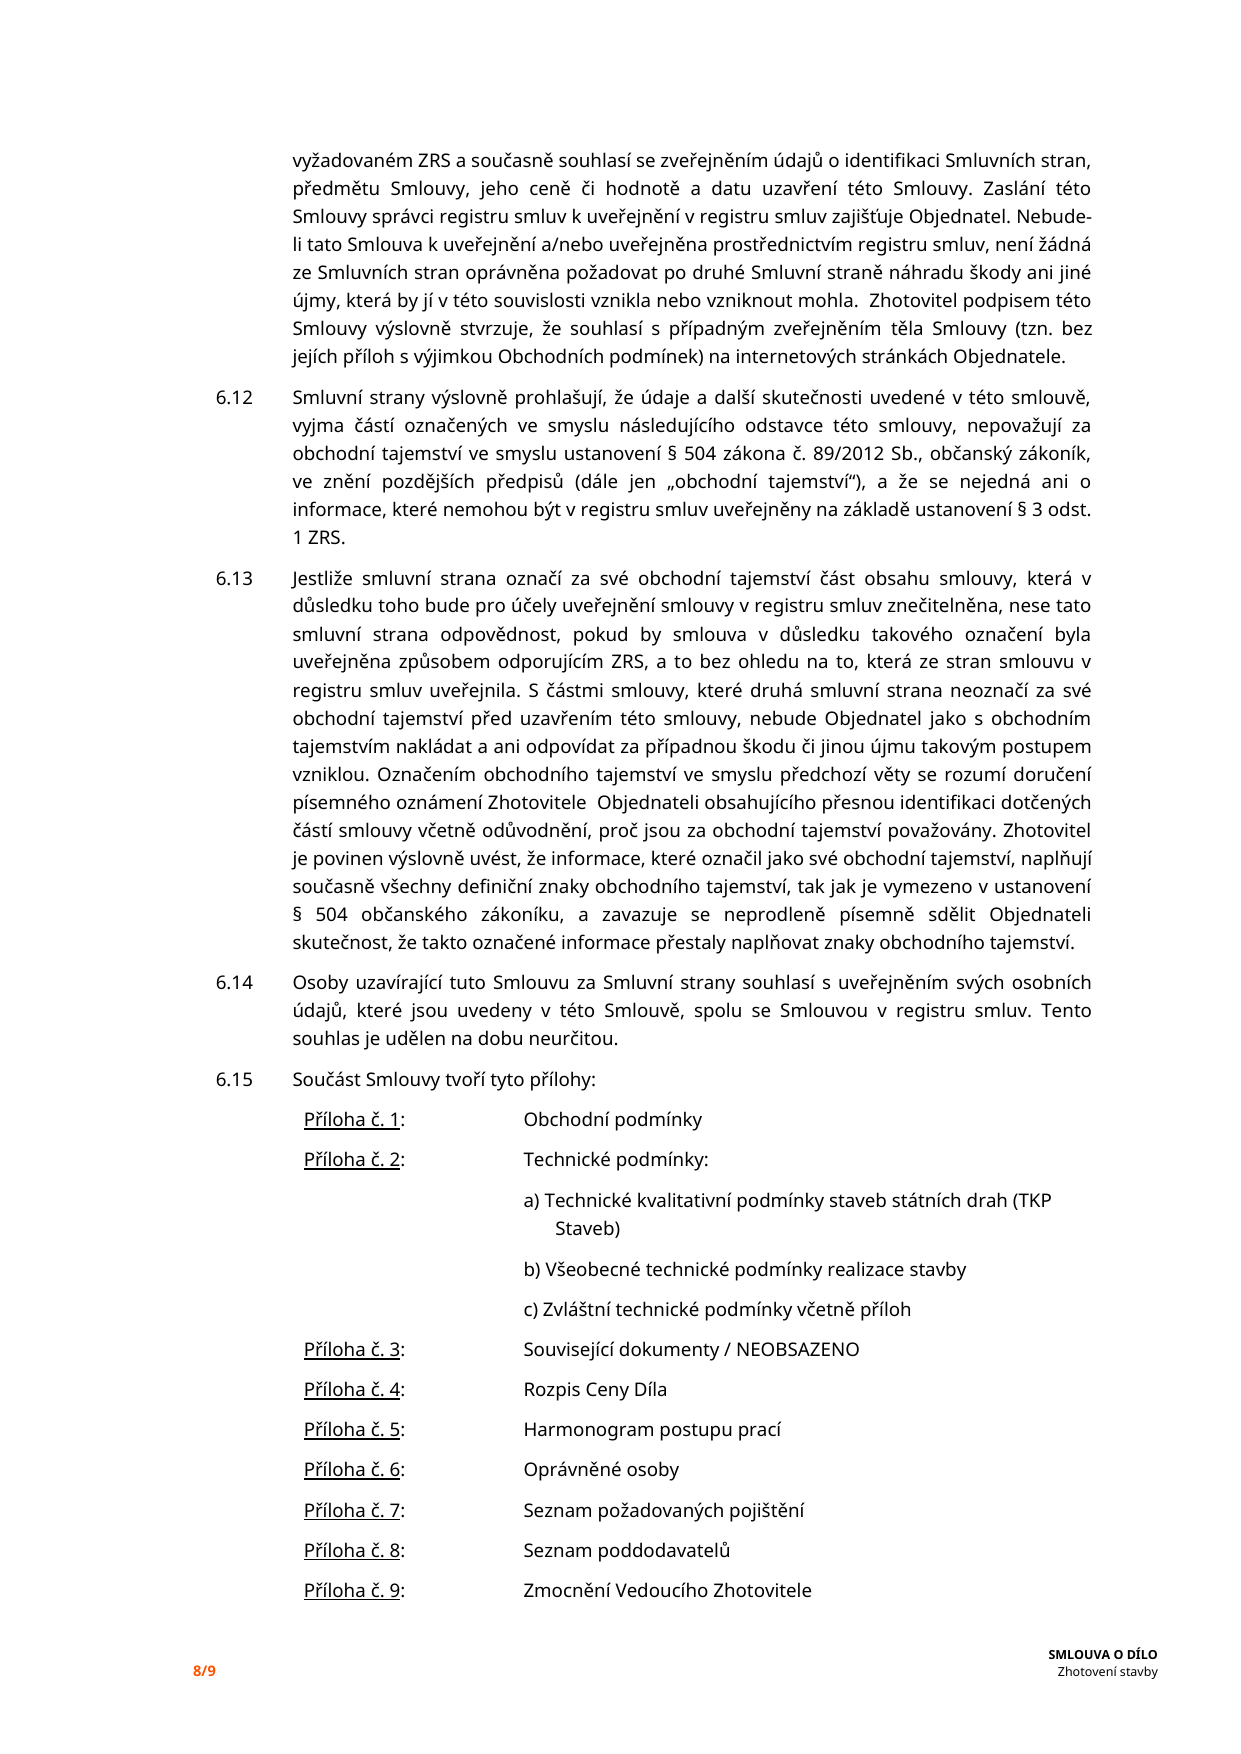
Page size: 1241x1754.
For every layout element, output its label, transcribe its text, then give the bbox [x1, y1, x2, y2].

table_cell Oprávněné osoby [511, 1457, 1093, 1497]
table_cell Technické podmínky: a) Technické kvalitativní podmínky staveb státních drah (TKP Staveb) b) Všeobecné technické podmínky realizace stavby c) Zvláštní technické podmínky včetně příloh [511, 1147, 1093, 1336]
table_header Obchodní podmínky [511, 1107, 1093, 1147]
table_cell Harmonogram postupu prací [511, 1417, 1093, 1457]
table_header Příloha č. 1: [216, 1107, 511, 1147]
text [216, 147, 1093, 369]
table_cell Příloha č. 2: [216, 1147, 511, 1336]
table_cell Rozpis Ceny Díla [511, 1377, 1093, 1417]
table_cell Příloha č. 3: [216, 1336, 511, 1377]
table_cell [511, 1577, 1093, 1603]
text Smluvní strany výslovně prohlašují, že údaje a další skutečnosti uvedené v této smlouvě, vyjma částí označených ve smyslu následujícího odstavce této smlouvy, nepovažují za obchodní tajemství ve smyslu ustanovení § 504 zákona č. 89/2012 Sb., občanský zákoník, ve znění pozdějších předpisů (dále jen „obchodní tajemství“), a že se nejedná ani o informace, které nemohou být v registru smluv uveřejněny na základě ustanovení § 3 odst. 1 ZRS. [216, 384, 1093, 550]
table_cell Příloha č. 9: [216, 1577, 511, 1603]
table_cell Související dokumenty / NEOBSAZENO [511, 1336, 1093, 1377]
table_cell Seznam požadovaných pojištění [511, 1497, 1093, 1537]
table_cell Příloha č. 8: [216, 1537, 511, 1577]
text Součást Smlouvy tvoří tyto přílohy: [216, 1066, 1093, 1092]
text Jestliže smluvní strana označí za své obchodní tajemství část obsahu smlouvy, která v důsledku toho bude pro účely uveřejnění smlouvy v registru smluv znečitelněna, nese tato smluvní strana odpovědnost, pokud by smlouva v důsledku takového označení byla uveřejněna způsobem odporujícím ZRS, a to bez ohledu na to, která ze stran smlouvu v registru smluv uveřejnila. S částmi smlouvy, které druhá smluvní strana neoznačí za své obchodní tajemství před uzavřením této smlouvy, nebude Objednatel jako s obchodním tajemstvím nakládat a ani odpovídat za případnou škodu či jinou újmu takovým postupem vzniklou. Označením obchodního tajemství ve smyslu předchozí věty se rozumí doručení písemného oznámení Zhotovitele Objednateli obsahujícího přesnou identifikaci dotčených částí smlouvy včetně odůvodnění, proč jsou za obchodní tajemství považovány. Zhotovitel je povinen výslovně uvést, že informace, které označil jako své obchodní tajemství, naplňují současně všechny definiční znaky obchodního tajemství, tak jak je vymezeno v ustanovení § 504 občanského zákoníku, a zavazuje se neprodleně písemně sdělit Objednateli skutečnost, že takto označené informace přestaly naplňovat znaky obchodního tajemství. [216, 565, 1093, 954]
table_cell Příloha č. 7: [216, 1497, 511, 1537]
table_cell Příloha č. 4: [216, 1377, 511, 1417]
table_cell Příloha č. 6: [216, 1457, 511, 1497]
text Osoby uzavírající tuto Smlouvu za Smluvní strany souhlasí s uveřejněním svých osobních údajů, které jsou uvedeny v této Smlouvě, spolu se Smlouvou v registru smluv. Tento souhlas je udělen na dobu neurčitou. [216, 969, 1093, 1051]
table_cell Seznam poddodavatelů [511, 1537, 1093, 1577]
table_cell Příloha č. 5: [216, 1417, 511, 1457]
